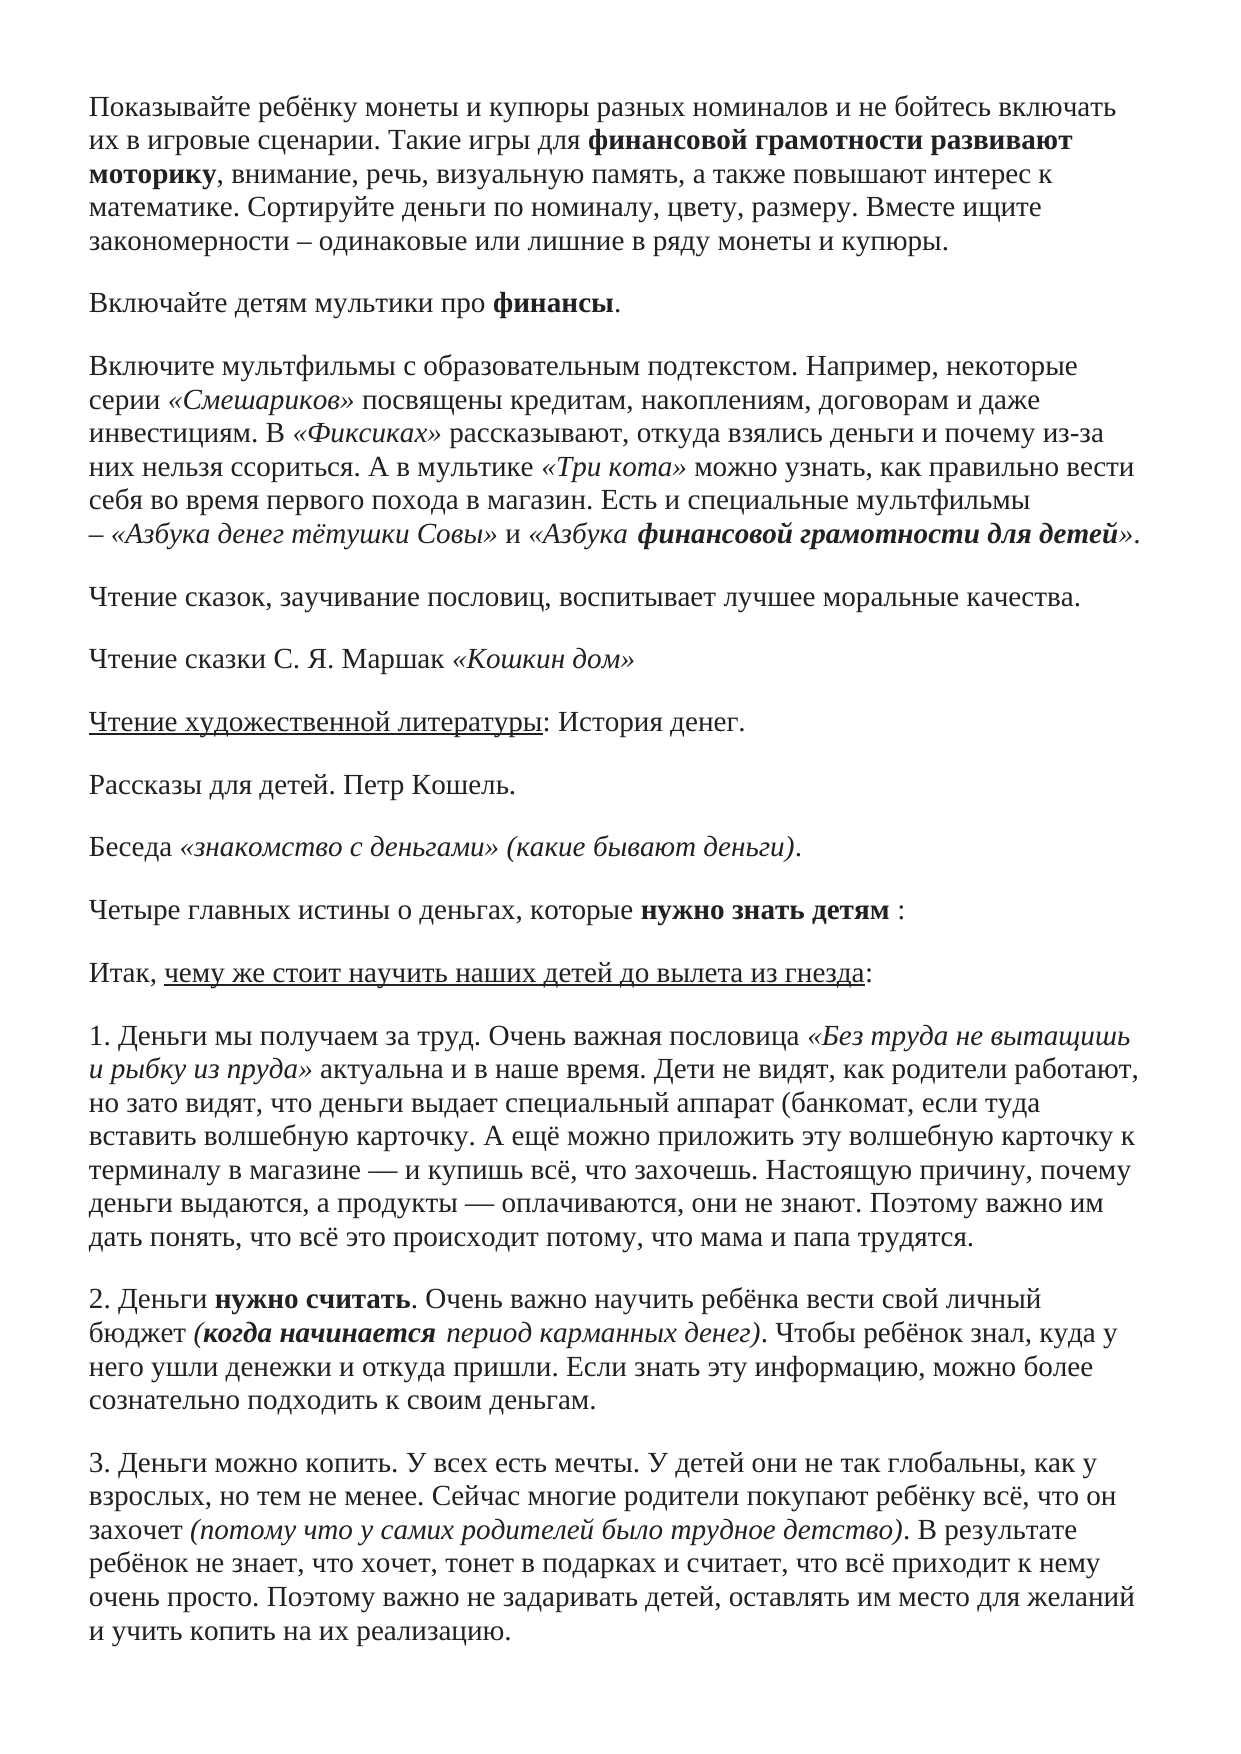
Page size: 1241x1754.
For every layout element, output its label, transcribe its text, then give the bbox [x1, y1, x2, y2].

text Итак, чему же стоит научить наших детей до вылета из гнезда: [89, 955, 1152, 988]
text Чтение сказок, заучивание пословиц, воспитывает лучшее моральные качества. [89, 579, 1152, 612]
text Включайте детям мультики про финансы. [89, 286, 1152, 319]
text 2. Деньги нужно считать. Очень важно научить ребёнка вести свой личный бюджет (когда начинается период карманных денег). Чтобы ребёнок знал, куда у него ушли денежки и откуда пришли. Если знать эту информацию, можно более сознательно подходить к своим деньгам. [89, 1282, 1152, 1416]
text 3. Деньги можно копить. У всех есть мечты. У детей они не так глобальны, как у взрослых, но тем не менее. Сейчас многие родители покупают ребёнку всё, что он захочет (потому что у самих родителей было трудное детство). В результате ребёнок не знает, что хочет, тонет в подарках и считает, что всё приходит к нему очень просто. Поэтому важно не задаривать детей, оставлять им место для желаний и учить копить на их реализацию. [89, 1445, 1152, 1646]
text Чтение сказки С. Я. Маршак «Кошкин дом» [89, 641, 1152, 675]
text 1. Деньги мы получаем за труд. Очень важная пословица «Без труда не вытащишь и рыбку из пруда» актуальна и в наше время. Дети не видят, как родители работают, но зато видят, что деньги выдает специальный аппарат (банкомат, если туда вставить волшебную карточку. А ещё можно приложить эту волшебную карточку к терминалу в магазине — и купишь всё, что захочешь. Настоящую причину, почему деньги выдаются, а продукты — оплачиваются, они не знают. Поэтому важно им дать понять, что всё это происходит потому, что мама и папа трудятся. [89, 1018, 1152, 1252]
text Включите мультфильмы с образовательным подтекстом. Например, некоторые серии «Смешариков» посвящены кредитам, накоплениям, договорам и даже инвестициям. В «Фиксиках» рассказывают, откуда взялись деньги и почему из-за них нельзя ссориться. А в мультике «Три кота» можно узнать, как правильно вести себя во время первого похода в магазин. Есть и специальные мультфильмы – «Азбука денег тётушки Совы» и «Азбука финансовой грамотности для детей». [89, 348, 1152, 549]
text Рассказы для детей. Петр Кошель. [89, 767, 1152, 800]
text Беседа «знакомство с деньгами» (какие бывают деньги). [89, 829, 1152, 863]
text Чтение художественной литературы: История денег. [89, 704, 1152, 738]
text Показывайте ребёнку монеты и купюры разных номиналов и не бойтесь включать их в игровые сценарии. Такие игры для финансовой грамотности развивают моторику, внимание, речь, визуальную память, а также повышают интерес к математике. Сортируйте деньги по номиналу, цвету, размеру. Вместе ищите закономерности – одинаковые или лишние в ряду монеты и купюры. [89, 89, 1152, 256]
text Четыре главных истины о деньгах, которые нужно знать детям : [89, 892, 1152, 926]
